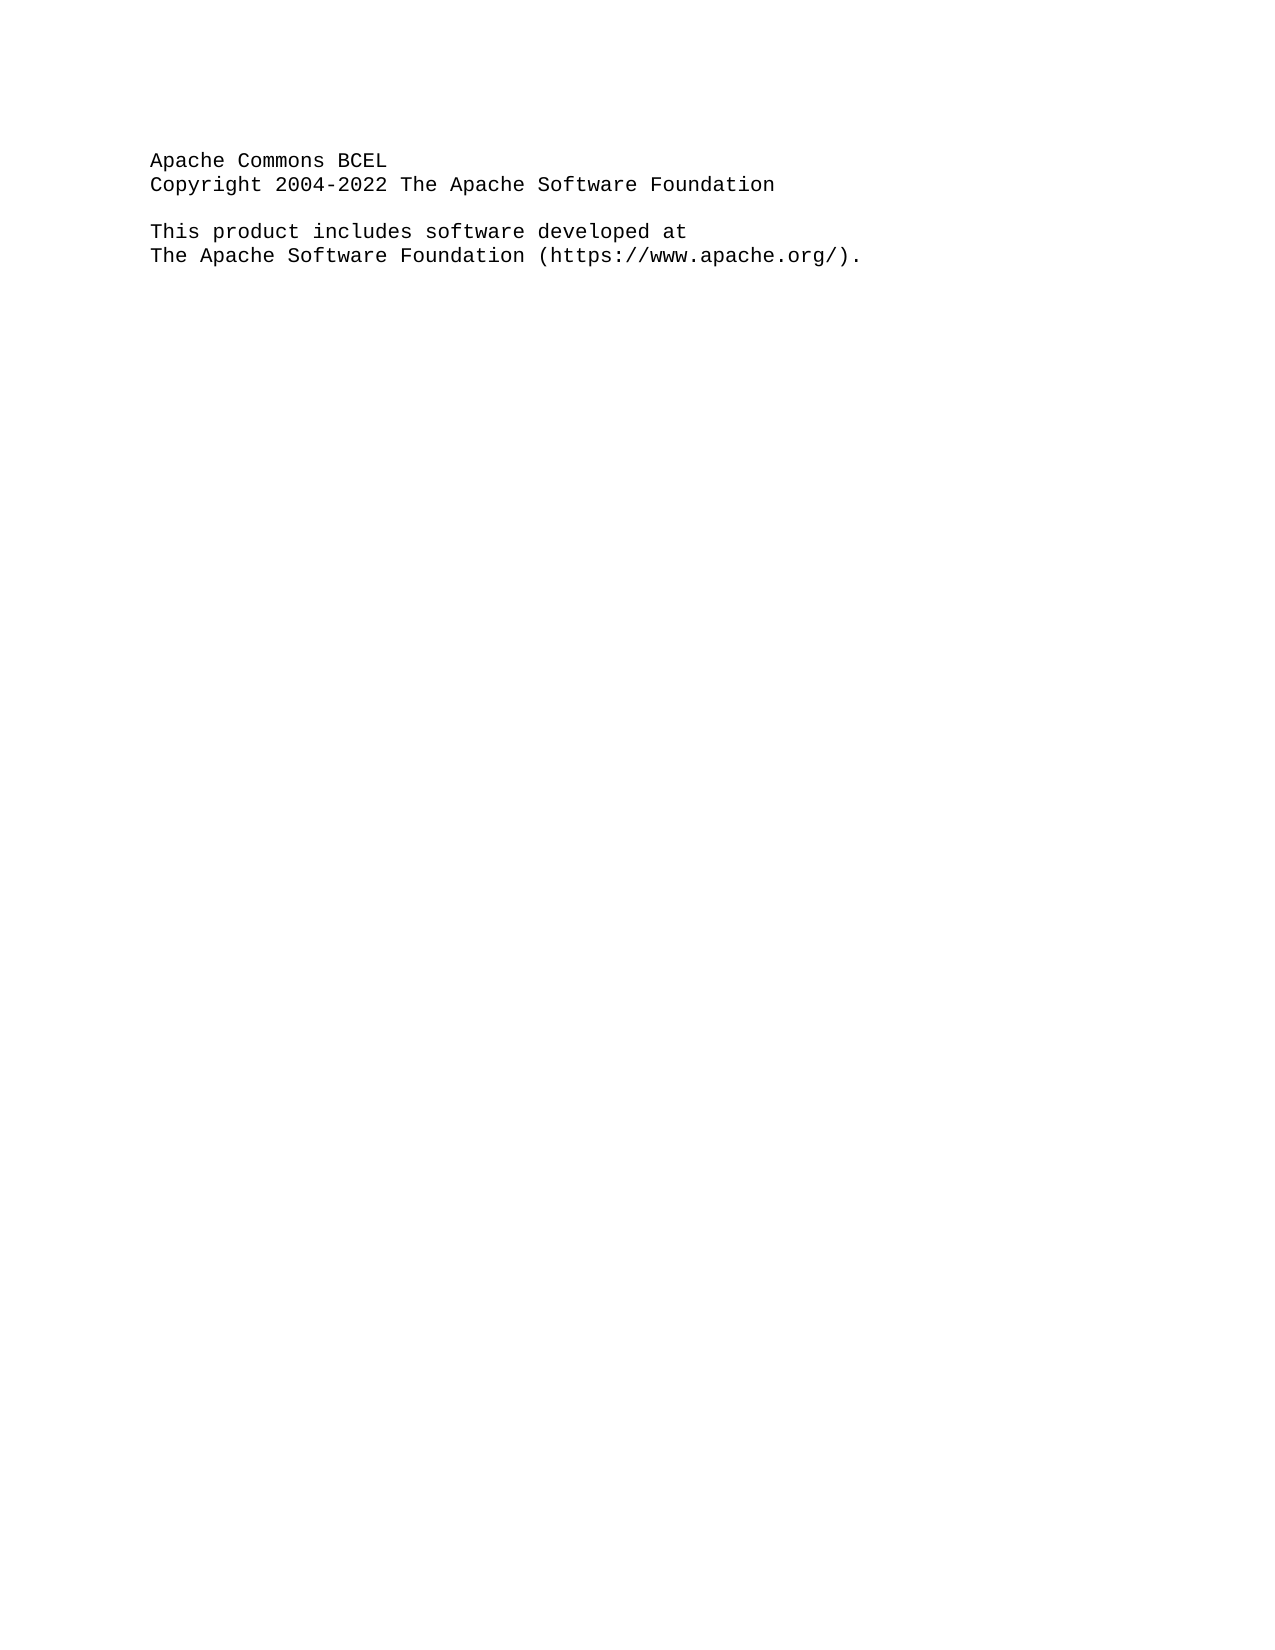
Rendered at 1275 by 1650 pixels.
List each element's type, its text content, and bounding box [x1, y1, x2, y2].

text Apache Commons BCEL [150, 150, 1125, 174]
text This product includes software developed at [150, 221, 1125, 244]
text Copyright 2004-2022 The Apache Software Foundation [150, 174, 1125, 197]
text The Apache Software Foundation (https://www.apache.org/). [150, 244, 1125, 268]
